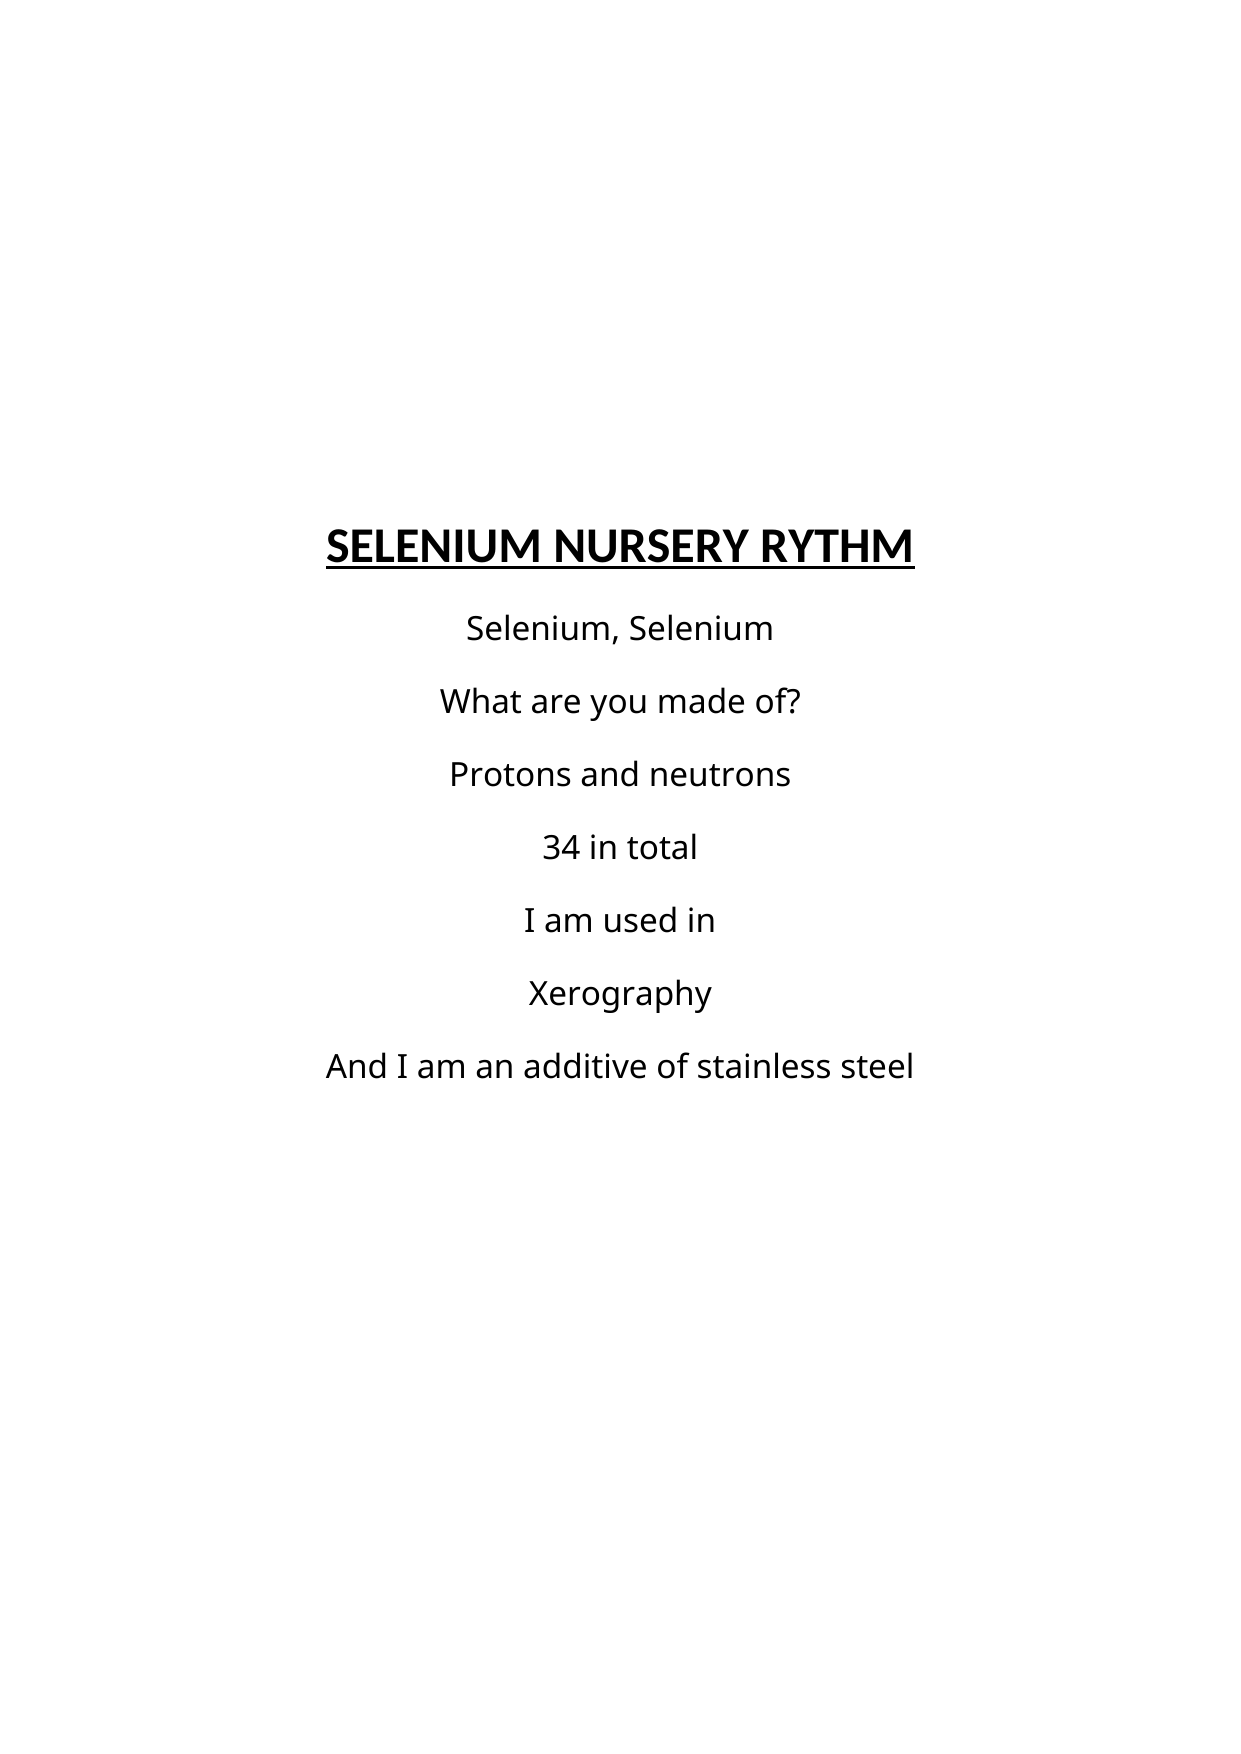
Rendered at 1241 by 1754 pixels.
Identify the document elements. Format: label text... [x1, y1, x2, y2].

text SELENIUM NURSERY RYTHM [150, 514, 1090, 575]
text I am used in [150, 897, 1090, 942]
text And I am an additive of stainless steel [150, 1043, 1090, 1088]
text What are you made of? [150, 678, 1090, 723]
text 34 in total [150, 824, 1090, 869]
text Xerography [150, 970, 1090, 1015]
text Selenium, Selenium [150, 605, 1090, 650]
text Protons and neutrons [150, 751, 1090, 796]
